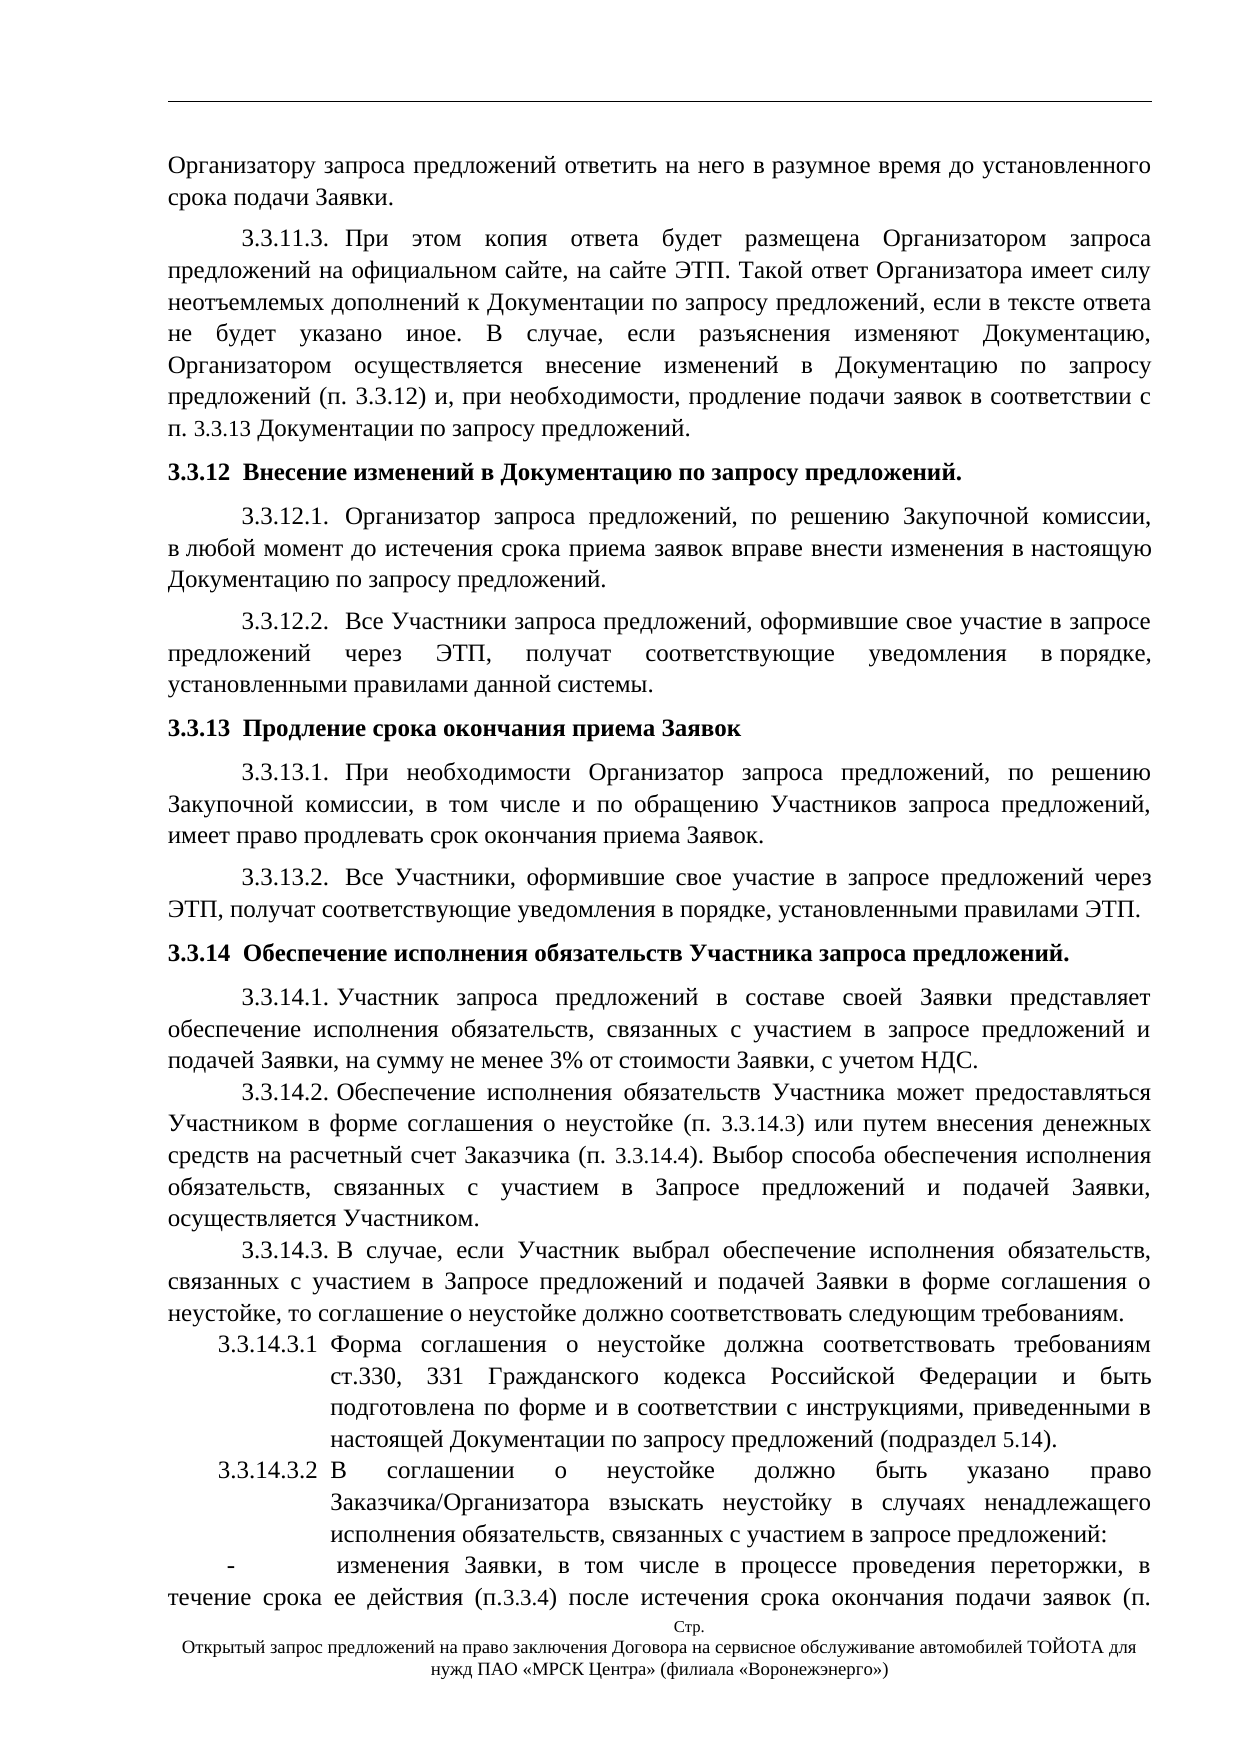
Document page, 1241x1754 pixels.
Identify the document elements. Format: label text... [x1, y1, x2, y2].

list Форма соглашения о неустойке должна соответствовать требованиям ст.330, 331 Гражданского кодекса Российской Федерации и быть подготовлена по форме и в соответствии с инструкциями, приведенными в настоящей Документации по запросу предложений (подраздел 5.14). [218, 1329, 1152, 1453]
list Все Участники, оформившие свое участие в запросе предложений через ЭТП, получат соответствующие уведомления в порядке, установленными правилами ЭТП. [168, 862, 1152, 923]
subtitle Продление срока окончания приема Заявок [168, 713, 1152, 742]
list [168, 1550, 1152, 1611]
list Участник запроса предложений в составе своей Заявки представляет обеспечение исполнения обязательств, связанных с участием в запросе предложений и подачей Заявки, на сумму не менее 3% от стоимости Заявки, с учетом НДС. [168, 982, 1152, 1074]
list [168, 150, 1152, 210]
subtitle Внесение изменений в Документацию по запросу предложений. [168, 457, 1152, 486]
list Организатор запроса предложений, по решению Закупочной комиссии, в любой момент до истечения срока приема заявок вправе внести изменения в настоящую Документацию по запросу предложений. [168, 501, 1152, 593]
list В случае, если Участник выбрал обеспечение исполнения обязательств, связанных с участием в Запросе предложений и подачей Заявки в форме соглашения о неустойке, то соглашение о неустойке должно соответствовать следующим требованиям. [168, 1235, 1152, 1327]
list При этом копия ответа будет размещена Организатором запроса предложений на официальном сайте, на сайте ЭТП. Такой ответ Организатора имеет силу неотъемлемых дополнений к Документации по запросу предложений, если в тексте ответа не будет указано иное. В случае, если разъяснения изменяют Документацию, Организатором осуществляется внесение изменений в Документацию по запросу предложений (п. 3.3.12) и, при необходимости, продление подачи заявок в соответствии с п. 3.3.13 Документации по запросу предложений. [168, 223, 1152, 442]
subtitle Обеспечение исполнения обязательств Участника запроса предложений. [168, 938, 1152, 967]
list При необходимости Организатор запроса предложений, по решению Закупочной комиссии, в том числе и по обращению Участников запроса предложений, имеет право продлевать срок окончания приема Заявок. [168, 757, 1152, 849]
list Все Участники запроса предложений, оформившие свое участие в запросе предложений через ЭТП, получат соответствующие уведомления в порядке, установленными правилами данной системы. [168, 606, 1152, 698]
list Обеспечение исполнения обязательств Участника может предоставляться Участником в форме соглашения о неустойке (п. 3.3.14.3) или путем внесения денежных средств на расчетный счет Заказчика (п. 3.3.14.4). Выбор способа обеспечения исполнения обязательств, связанных с участием в Запросе предложений и подачей Заявки, осуществляется Участником. [168, 1077, 1152, 1232]
list В соглашении о неустойке должно быть указано право Заказчика/Организатора взыскать неустойку в случаях ненадлежащего исполнения обязательств, связанных с участием в запросе предложений: [218, 1456, 1152, 1547]
